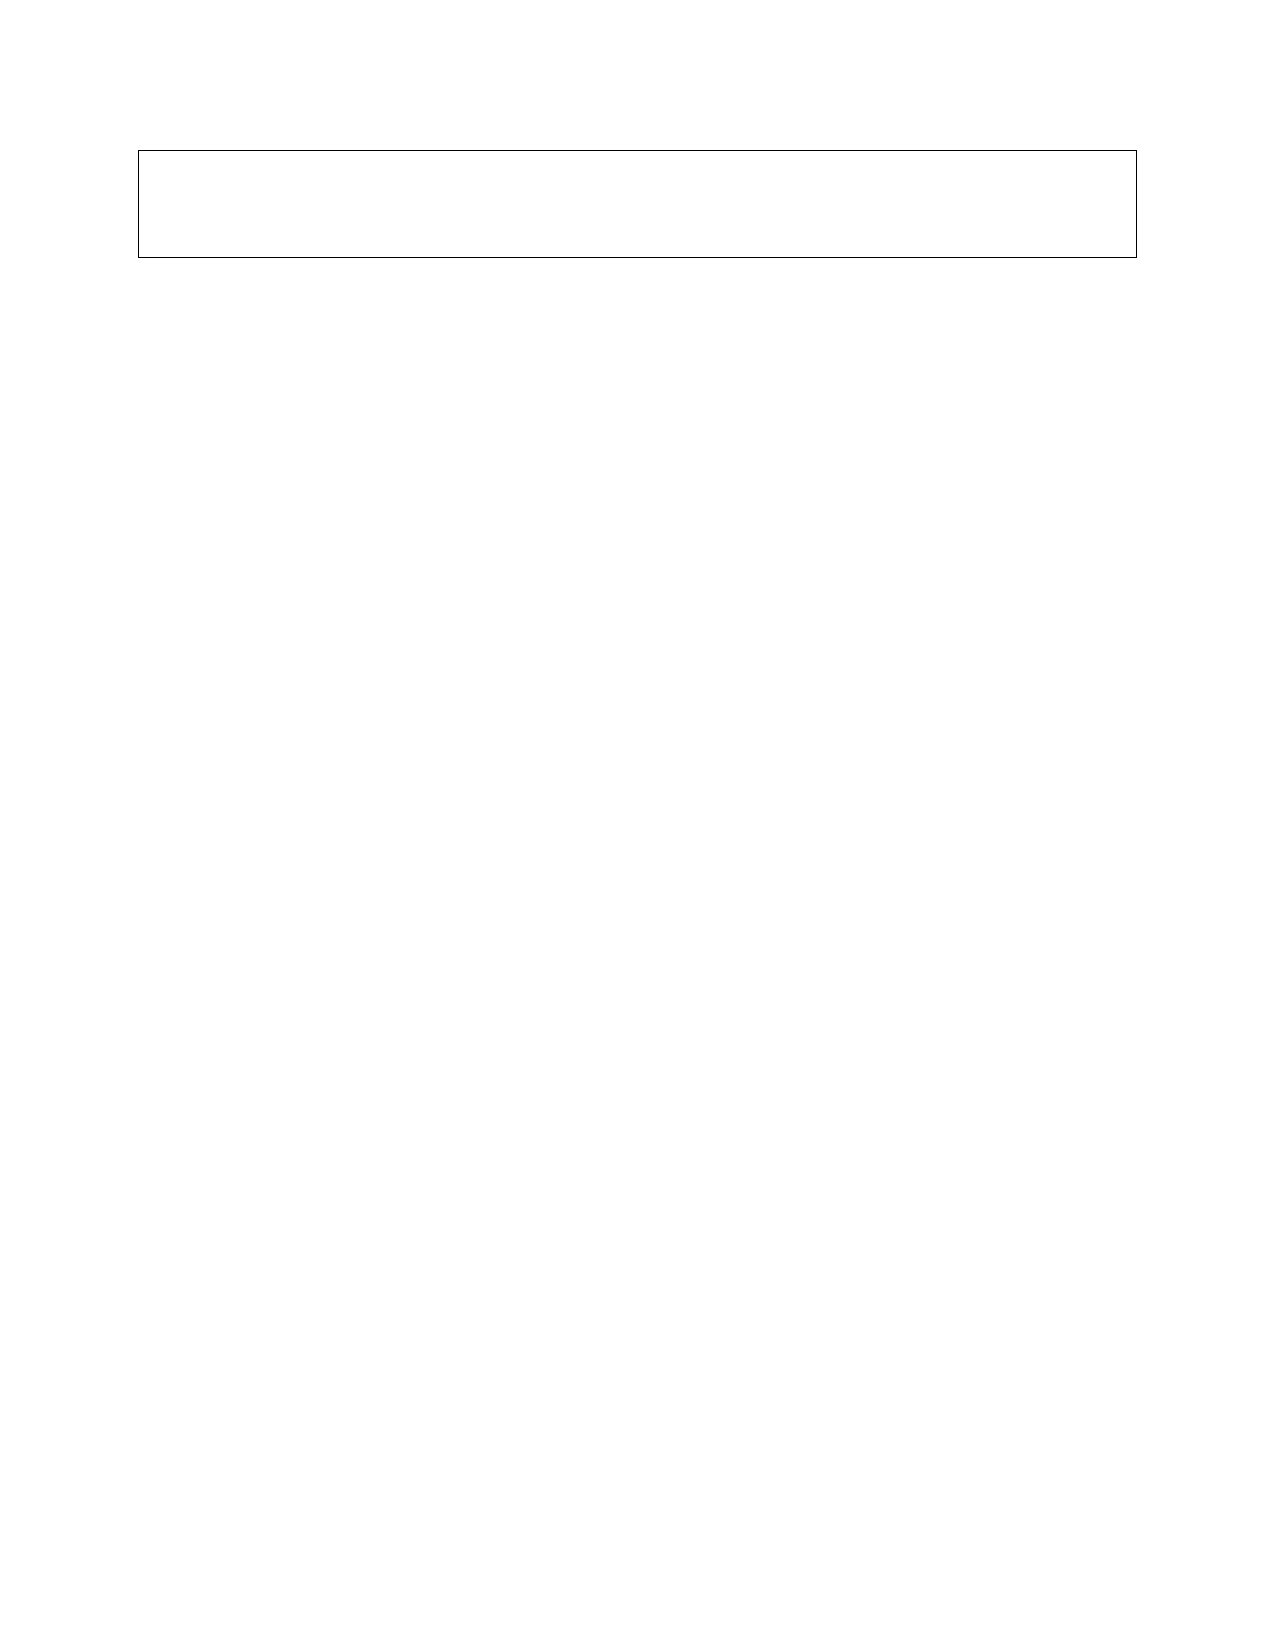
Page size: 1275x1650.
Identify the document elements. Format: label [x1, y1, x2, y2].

table_header [139, 151, 1136, 257]
